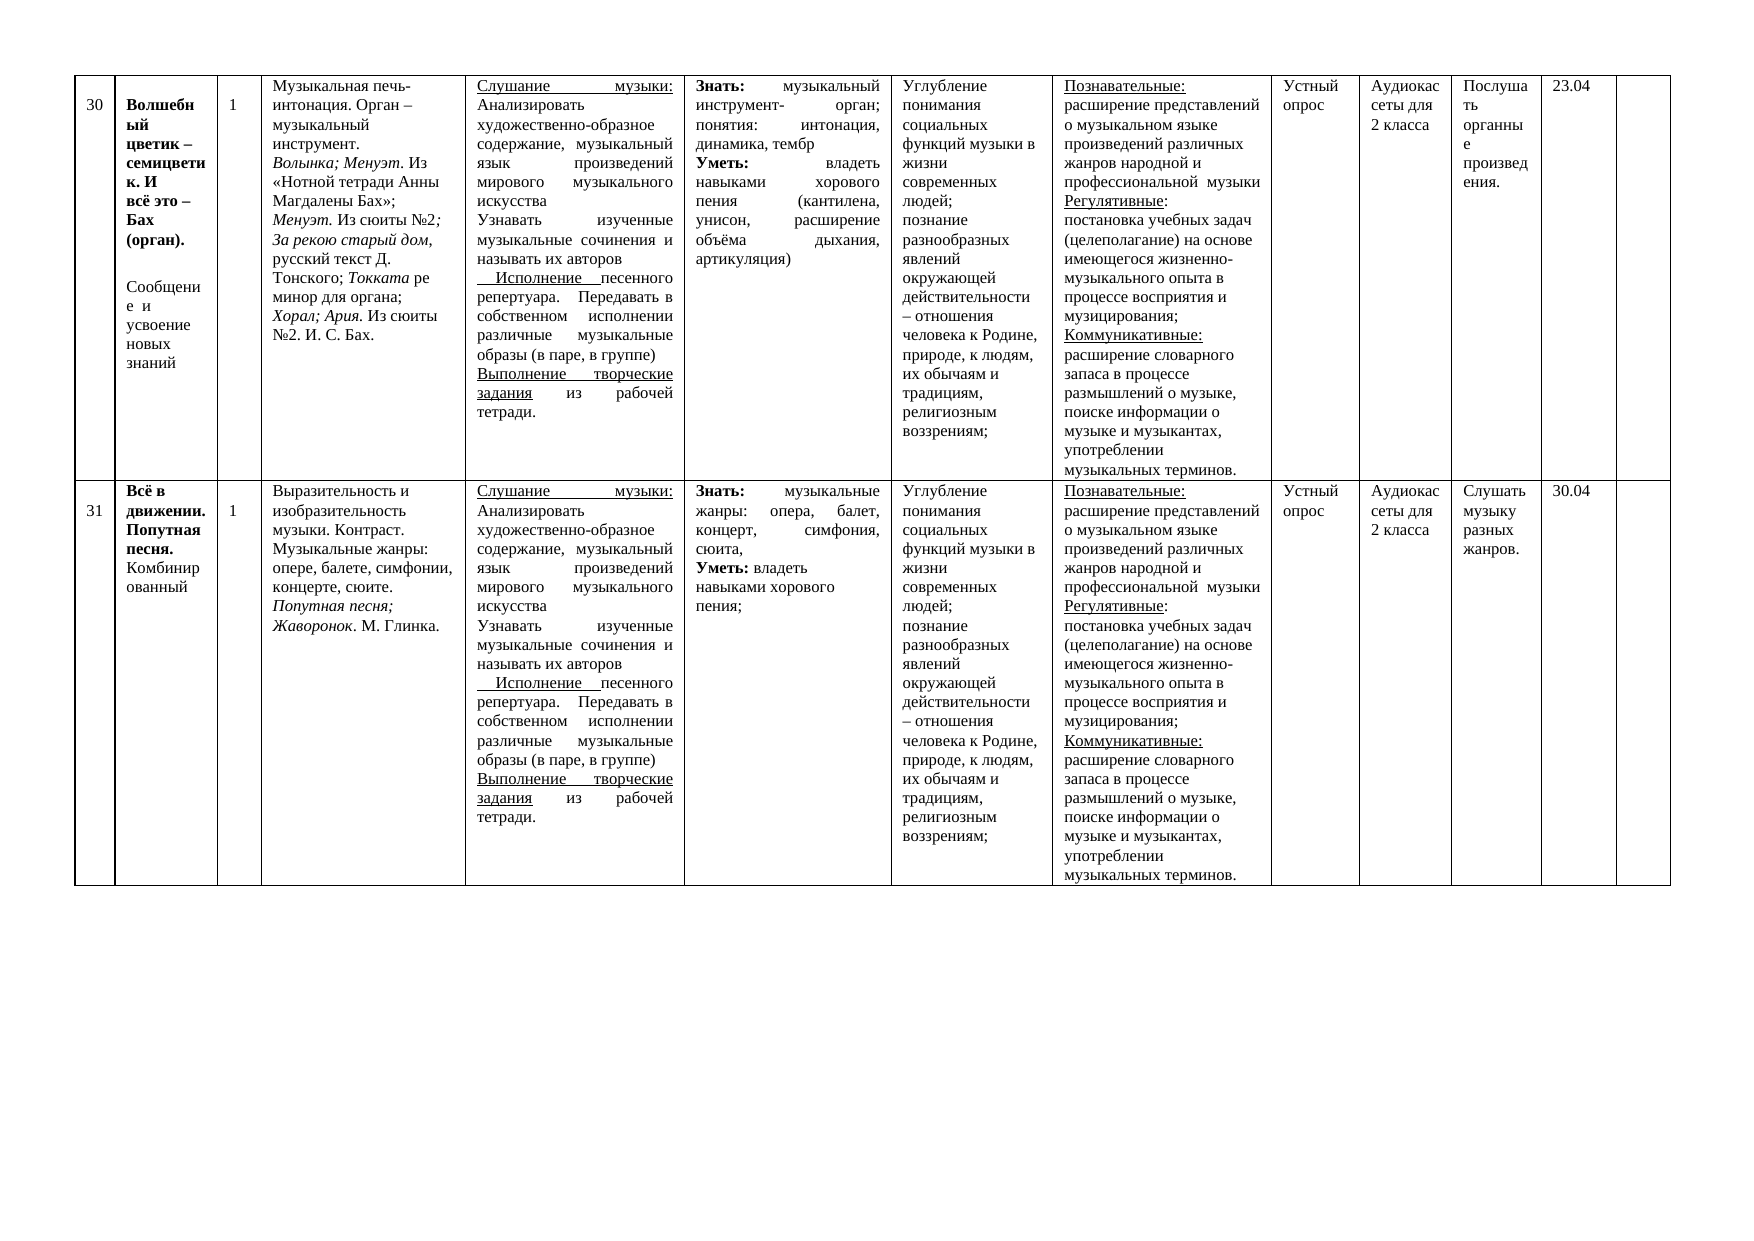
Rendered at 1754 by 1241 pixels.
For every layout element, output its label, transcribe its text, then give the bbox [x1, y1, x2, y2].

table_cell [1360, 481, 1451, 885]
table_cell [466, 481, 684, 885]
table_cell Всё в движении. Попутная песня. Комбинированный [116, 481, 217, 885]
table_cell [1617, 481, 1670, 885]
table_cell Устный опрос [1272, 76, 1359, 480]
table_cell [1053, 481, 1271, 885]
table_cell 1 [218, 76, 261, 480]
table_cell 31 [76, 481, 114, 885]
table_cell Выразительность и изобразительность музыки. Контраст. Музыкальные жанры: опере, балете, симфонии, концерте, сюите. Попутная песня; Жаворонок. М. Глинка. [262, 481, 465, 885]
table_cell Послушать органные произведения. [1452, 76, 1541, 480]
table_cell Волшебный цветик – семицветик. И всё это – Бах (орган). Сообщение и усвоение новых знаний [116, 76, 217, 480]
table_cell [1617, 76, 1670, 480]
table_cell 23.04 [1542, 76, 1616, 480]
table_cell 1 [218, 481, 261, 885]
table_cell 30.04 [1542, 481, 1616, 885]
table_cell Аудиокассеты для 2 класса [1360, 76, 1451, 480]
table_cell Слушать музыку разных жанров. [1452, 481, 1541, 885]
table_cell Устный опрос [1272, 481, 1359, 885]
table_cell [892, 481, 1052, 885]
table_cell Музыкальная печь- интонация. Орган – музыкальный инструмент. Волынка; Менуэт. Из «Нотной тетради Анны Магдалены Бах»; Менуэт. Из сюиты №2; За рекою старый дом, русский текст Д. Тонского; Токката ре минор для органа; Хорал; Ария. Из сюиты №2. И. С. Бах. [262, 76, 465, 480]
table_cell 30 [76, 76, 114, 480]
table_cell Знать: музыкальный инструмент- орган; понятия: интонация, динамика, тембр Уметь: владеть навыками хорового пения (кантилена, унисон, расширение объёма дыхания, артикуляция) [685, 76, 891, 480]
table_cell Знать: музыкальные жанры: опера, балет, концерт, симфония, сюита, Уметь: владеть навыками хорового пения; [685, 481, 891, 885]
